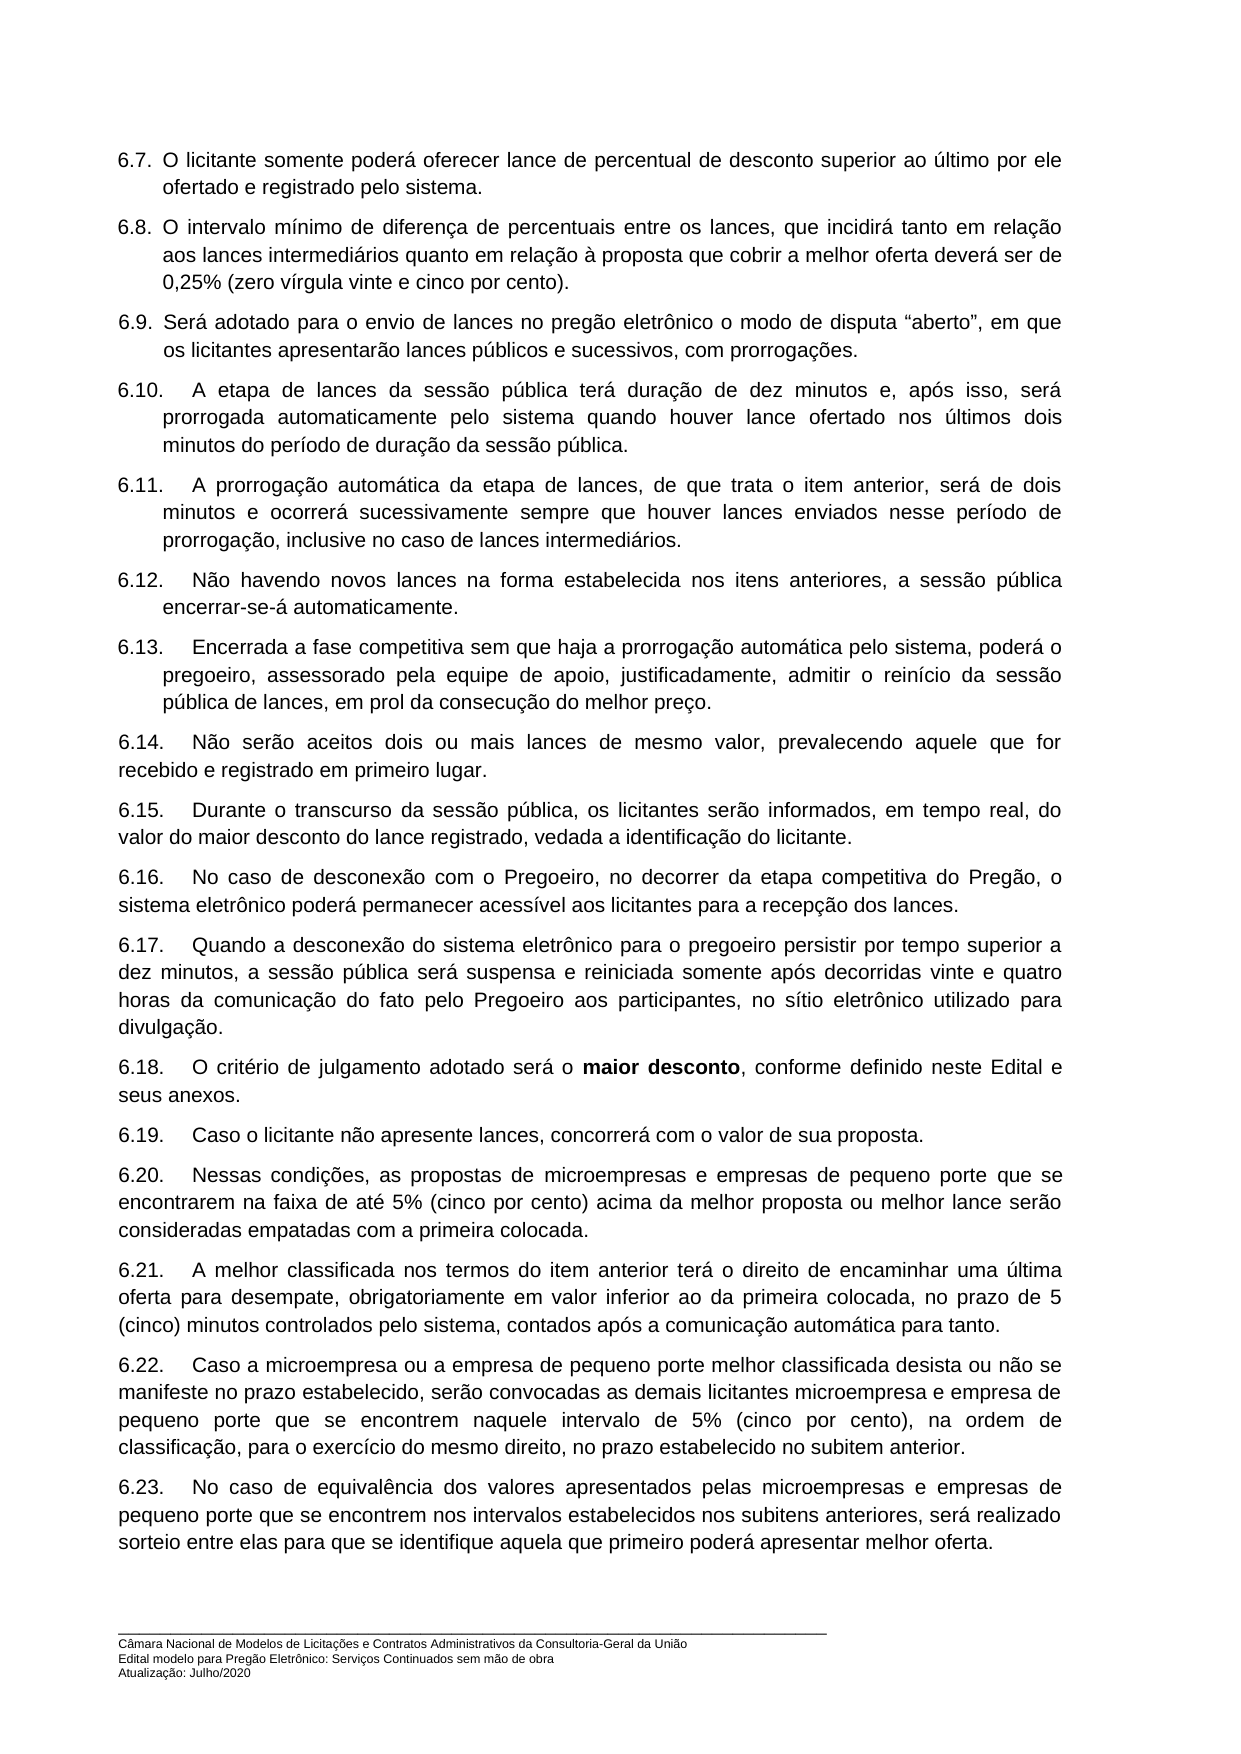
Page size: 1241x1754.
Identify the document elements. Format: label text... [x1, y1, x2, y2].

list O critério de julgamento adotado será o maior desconto, conforme definido neste Edital e seus anexos. [118, 1055, 1063, 1107]
list Não havendo novos lances na forma estabelecida nos itens anteriores, a sessão pública encerrar-se-á automaticamente. [117, 568, 1063, 619]
list Quando a desconexão do sistema eletrônico para o pregoeiro persistir por tempo superior a dez minutos, a sessão pública será suspensa e reiniciada somente após decorridas vinte e quatro horas da comunicação do fato pelo Pregoeiro aos participantes, no sítio eletrônico utilizado para divulgação. [118, 933, 1063, 1039]
list A melhor classificada nos termos do item anterior terá o direito de encaminhar uma última oferta para desempate, obrigatoriamente em valor inferior ao da primeira colocada, no prazo de 5 (cinco) minutos controlados pelo sistema, contados após a comunicação automática para tanto. [118, 1258, 1063, 1337]
list O licitante somente poderá oferecer lance de percentual de desconto superior ao último por ele ofertado e registrado pelo sistema. [117, 148, 1063, 199]
list No caso de desconexão com o Pregoeiro, no decorrer da etapa competitiva do Pregão, o sistema eletrônico poderá permanecer acessível aos licitantes para a recepção dos lances. [118, 865, 1063, 917]
list Nessas condições, as propostas de microempresas e empresas de pequeno porte que se encontrarem na faixa de até 5% (cinco por cento) acima da melhor proposta ou melhor lance serão consideradas empatadas com a primeira colocada. [118, 1163, 1063, 1242]
list Caso a microempresa ou a empresa de pequeno porte melhor classificada desista ou não se manifeste no prazo estabelecido, serão convocadas as demais licitantes microempresa e empresa de pequeno porte que se encontrem naquele intervalo de 5% (cinco por cento), na ordem de classificação, para o exercício do mesmo direito, no prazo estabelecido no subitem anterior. [118, 1353, 1063, 1459]
list O intervalo mínimo de diferença de percentuais entre os lances, que incidirá tanto em relação aos lances intermediários quanto em relação à proposta que cobrir a melhor oferta deverá ser de 0,25% (zero vírgula vinte e cinco por cento). [117, 215, 1063, 294]
list Não serão aceitos dois ou mais lances de mesmo valor, prevalecendo aquele que for recebido e registrado em primeiro lugar. [118, 730, 1063, 782]
list Caso o licitante não apresente lances, concorrerá com o valor de sua proposta. [118, 1123, 1063, 1147]
list No caso de equivalência dos valores apresentados pelas microempresas e empresas de pequeno porte que se encontrem nos intervalos estabelecidos nos subitens anteriores, será realizado sorteio entre elas para que se identifique aquela que primeiro poderá apresentar melhor oferta. [118, 1475, 1063, 1554]
list A etapa de lances da sessão pública terá duração de dez minutos e, após isso, será prorrogada automaticamente pelo sistema quando houver lance ofertado nos últimos dois minutos do período de duração da sessão pública. [117, 378, 1063, 457]
list A prorrogação automática da etapa de lances, de que trata o item anterior, será de dois minutos e ocorrerá sucessivamente sempre que houver lances enviados nesse período de prorrogação, inclusive no caso de lances intermediários. [117, 473, 1063, 552]
list Durante o transcurso da sessão pública, os licitantes serão informados, em tempo real, do valor do maior desconto do lance registrado, vedada a identificação do licitante. [118, 798, 1063, 849]
list Será adotado para o envio de lances no pregão eletrônico o modo de disputa “aberto”, em que os licitantes apresentarão lances públicos e sucessivos, com prorrogações. [118, 310, 1063, 362]
list Encerrada a fase competitiva sem que haja a prorrogação automática pelo sistema, poderá o pregoeiro, assessorado pela equipe de apoio, justificadamente, admitir o reinício da sessão pública de lances, em prol da consecução do melhor preço. [117, 635, 1063, 714]
